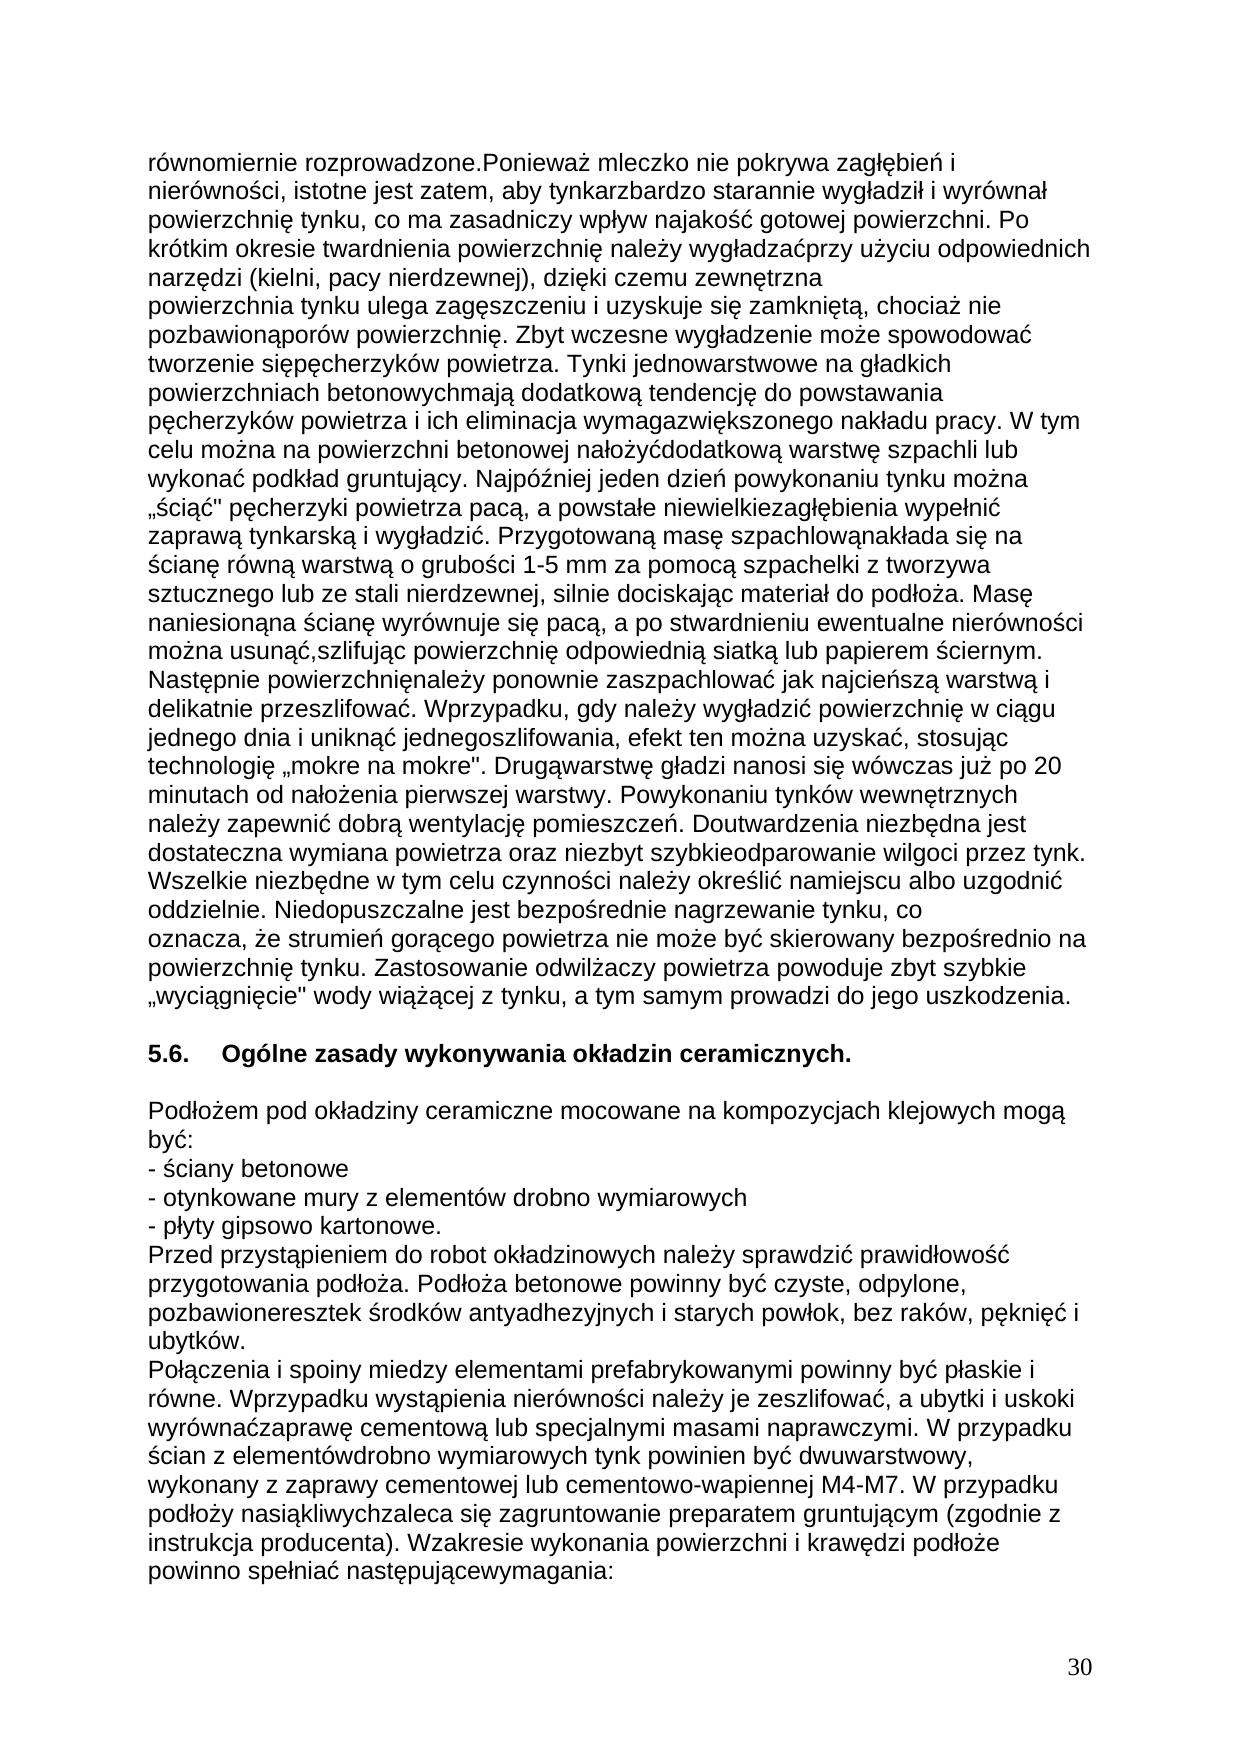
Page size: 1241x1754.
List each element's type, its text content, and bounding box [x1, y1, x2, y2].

text oznacza, że strumień gorącego powietrza nie może być skierowany bezpośrednio na [148, 924, 1093, 953]
text - otynkowane mury z elementów drobno wymiarowych [148, 1183, 1093, 1211]
text Przed przystąpieniem do robot okładzinowych należy sprawdzić prawidłowość [148, 1240, 1093, 1269]
text wykonany z zaprawy cementowej lub cementowo-wapiennej M4-M7. W przypadku podłoży nasiąkliwychzaleca się zagruntowanie preparatem gruntującym (zgodnie z instrukcja producenta). Wzakresie wykonania powierzchni i krawędzi podłoże powinno spełniać następującewymagania: [148, 1470, 1093, 1585]
text sztucznego lub ze stali nierdzewnej, silnie dociskając materiał do podłoża. Masę naniesionąna ścianę wyrównuje się pacą, a po stwardnieniu ewentualne nierówności można usunąć,szlifując powierzchnię odpowiednią siatką lub papierem ściernym. Następnie powierzchnięnależy ponownie zaszpachlować jak najcieńszą warstwą i delikatnie przeszlifować. Wprzypadku, gdy należy wygładzić powierzchnię w ciągu jednego dnia i uniknąć jednegoszlifowania, efekt ten można uzyskać, stosując technologię „mokre na mokre". Drugąwarstwę gładzi nanosi się wówczas już po 20 minutach od nałożenia pierwszej warstwy. Powykonaniu tynków wewnętrznych należy zapewnić dobrą wentylację pomieszczeń. Doutwardzenia niezbędna jest dostateczna wymiana powietrza oraz niezbyt szybkieodparowanie wilgoci przez tynk. Wszelkie niezbędne w tym celu czynności należy określić namiejscu albo uzgodnić oddzielnie. Niedopuszczalne jest bezpośrednie nagrzewanie tynku, co [148, 579, 1093, 924]
text - ściany betonowe [148, 1154, 1093, 1183]
text 5.6. Ogólne zasady wykonywania okładzin ceramicznych. [148, 1039, 1093, 1068]
text Połączenia i spoiny miedzy elementami prefabrykowanymi powinny być płaskie i równe. Wprzypadku wystąpienia nierówności należy je zeszlifować, a ubytki i uskoki wyrównaćzaprawę cementową lub specjalnymi masami naprawczymi. W przypadku ścian z elementówdrobno wymiarowych tynk powinien być dwuwarstwowy, [148, 1355, 1093, 1470]
text Podłożem pod okładziny ceramiczne mocowane na kompozycjach klejowych mogą być: [148, 1096, 1093, 1154]
text przygotowania podłoża. Podłoża betonowe powinny być czyste, odpylone, pozbawioneresztek środków antyadhezyjnych i starych powłok, bez raków, pęknięć i ubytków. [148, 1269, 1093, 1355]
text - płyty gipsowo kartonowe. [148, 1211, 1093, 1240]
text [148, 148, 1093, 291]
text powierzchnia tynku ulega zagęszczeniu i uzyskuje się zamkniętą, chociaż nie pozbawionąporów powierzchnię. Zbyt wczesne wygładzenie może spowodować tworzenie siępęcherzyków powietrza. Tynki jednowarstwowe na gładkich powierzchniach betonowychmają dodatkową tendencję do powstawania pęcherzyków powietrza i ich eliminacja wymagazwiększonego nakładu pracy. W tym celu można na powierzchni betonowej nałożyćdodatkową warstwę szpachli lub wykonać podkład gruntujący. Najpóźniej jeden dzień powykonaniu tynku można „ściąć" pęcherzyki powietrza pacą, a powstałe niewielkiezagłębienia wypełnić zaprawą tynkarską i wygładzić. Przygotowaną masę szpachlowąnakłada się na ścianę równą warstwą o grubości 1-5 mm za pomocą szpachelki z tworzywa [148, 291, 1093, 579]
text „wyciągnięcie" wody wiążącej z tynku, a tym samym prowadzi do jego uszkodzenia. [148, 981, 1093, 1010]
text powierzchnię tynku. Zastosowanie odwilżaczy powietrza powoduje zbyt szybkie [148, 953, 1093, 981]
